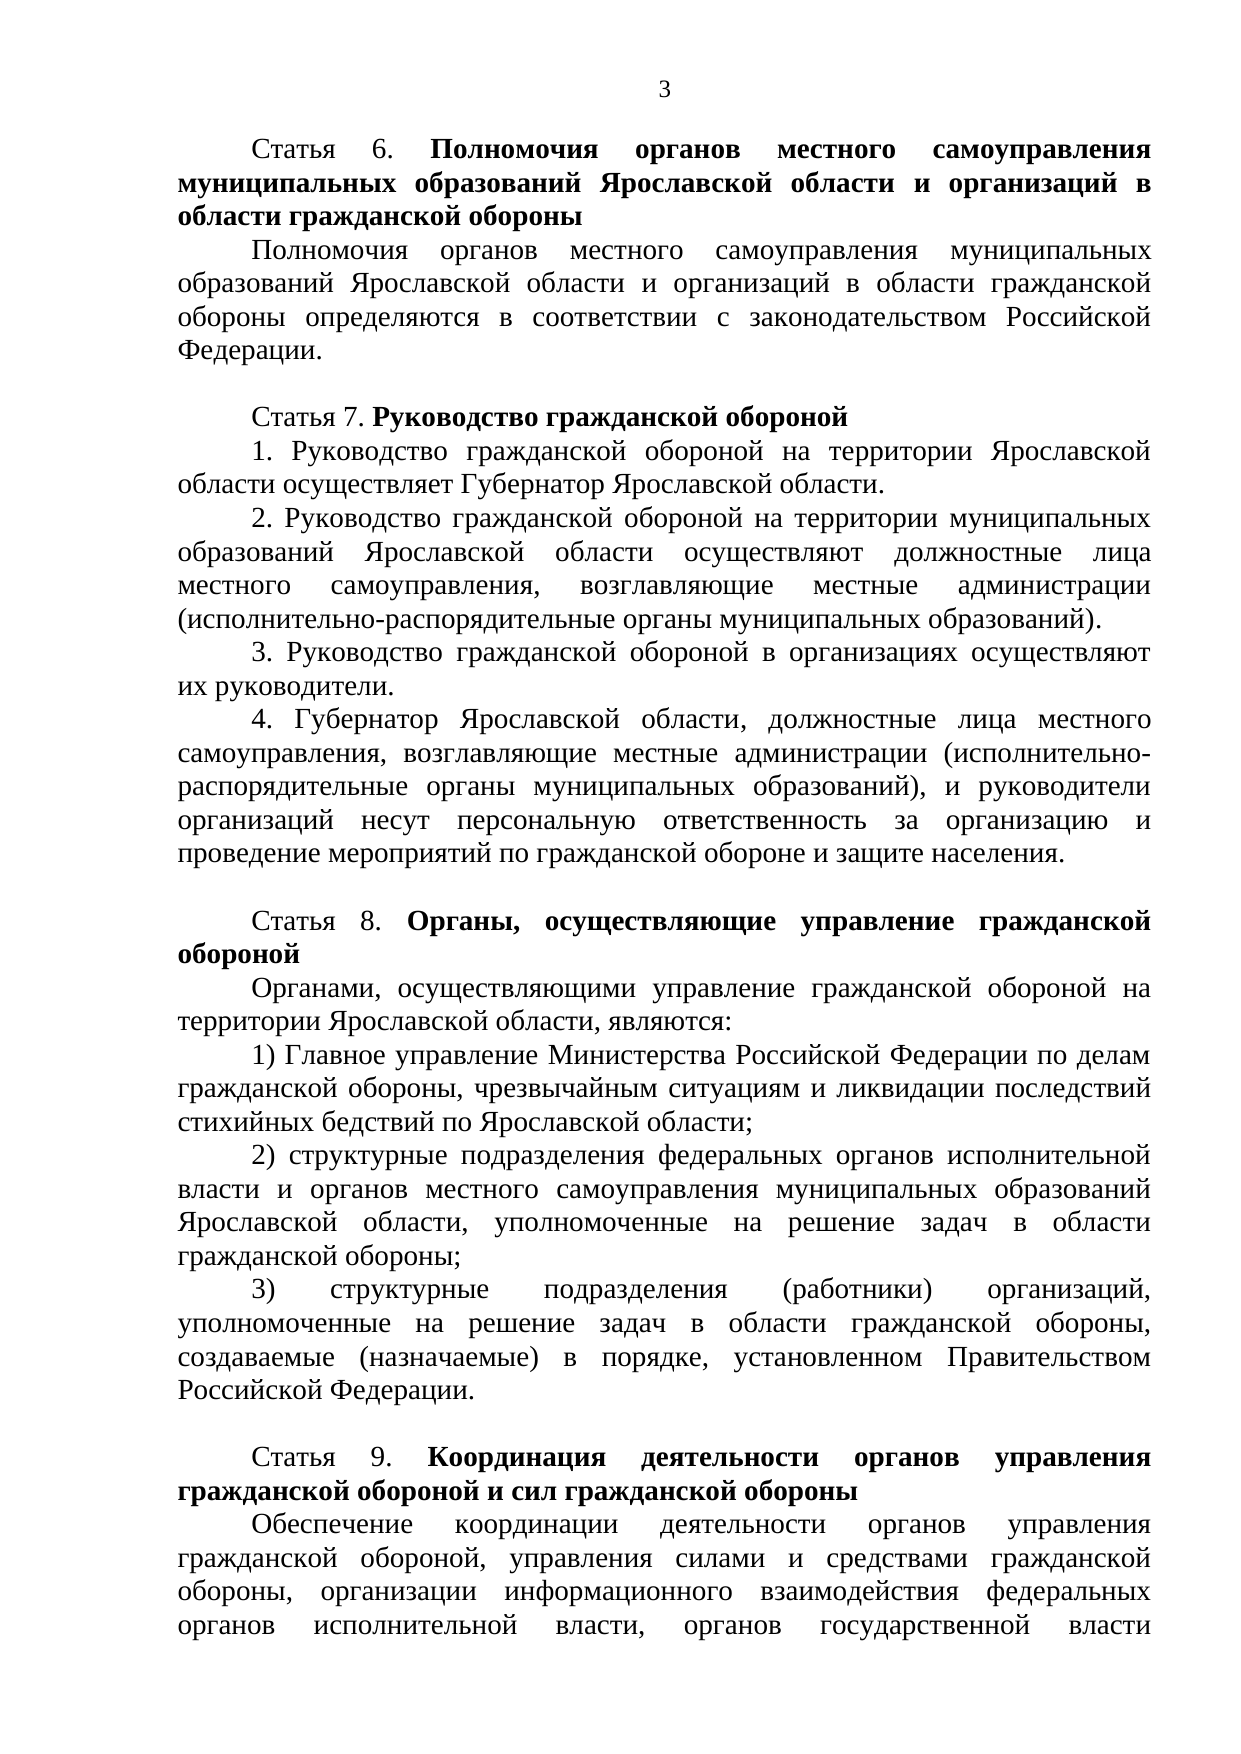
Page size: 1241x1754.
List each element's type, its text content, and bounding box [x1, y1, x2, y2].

text 2. Руководство гражданской обороной на территории муниципальных образований Ярославской области осуществляют должностные лица местного самоуправления, возглавляющие местные администрации (исполнительно-распорядительные органы муниципальных образований). [177, 500, 1152, 634]
text Статья 8. Органы, осуществляющие управление гражданской обороной [177, 903, 1152, 970]
text Статья 9. Координация деятельности органов управления гражданской обороной и сил гражданской обороны [177, 1439, 1152, 1506]
text 1. Руководство гражданской обороной на территории Ярославской области осуществляет Губернатор Ярославской области. [177, 433, 1152, 500]
text 3. Руководство гражданской обороной в организациях осуществляют их руководители. [177, 634, 1152, 701]
text Статья 7. Руководство гражданской обороной [177, 399, 1152, 433]
text 2) структурные подразделения федеральных органов исполнительной власти и органов местного самоуправления муниципальных образований Ярославской области, уполномоченные на решение задач в области гражданской обороны; [177, 1137, 1152, 1272]
text Статья 6. Полномочия органов местного самоуправления муниципальных образований Ярославской области и организаций в области гражданской обороны [177, 131, 1152, 232]
text Полномочия органов местного самоуправления муниципальных образований Ярославской области и организаций в области гражданской обороны определяются в соответствии с законодательством Российской Федерации. [177, 232, 1152, 366]
text 4. Губернатор Ярославской области, должностные лица местного самоуправления, возглавляющие местные администрации (исполнительно-распорядительные органы муниципальных образований), и руководители организаций несут персональную ответственность за организацию и проведение мероприятий по гражданской обороне и защите населения. [177, 701, 1152, 869]
text 1) Главное управление Министерства Российской Федерации по делам гражданской обороны, чрезвычайным ситуациям и ликвидации последствий стихийных бедствий по Ярославской области; [177, 1037, 1152, 1137]
text Органами, осуществляющими управление гражданской обороной на территории Ярославской области, являются: [177, 970, 1152, 1037]
text 3) структурные подразделения (работники) организаций, уполномоченные на решение задач в области гражданской обороны, создаваемые (назначаемые) в порядке, установленном Правительством Российской Федерации. [177, 1272, 1152, 1406]
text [177, 1506, 1152, 1641]
